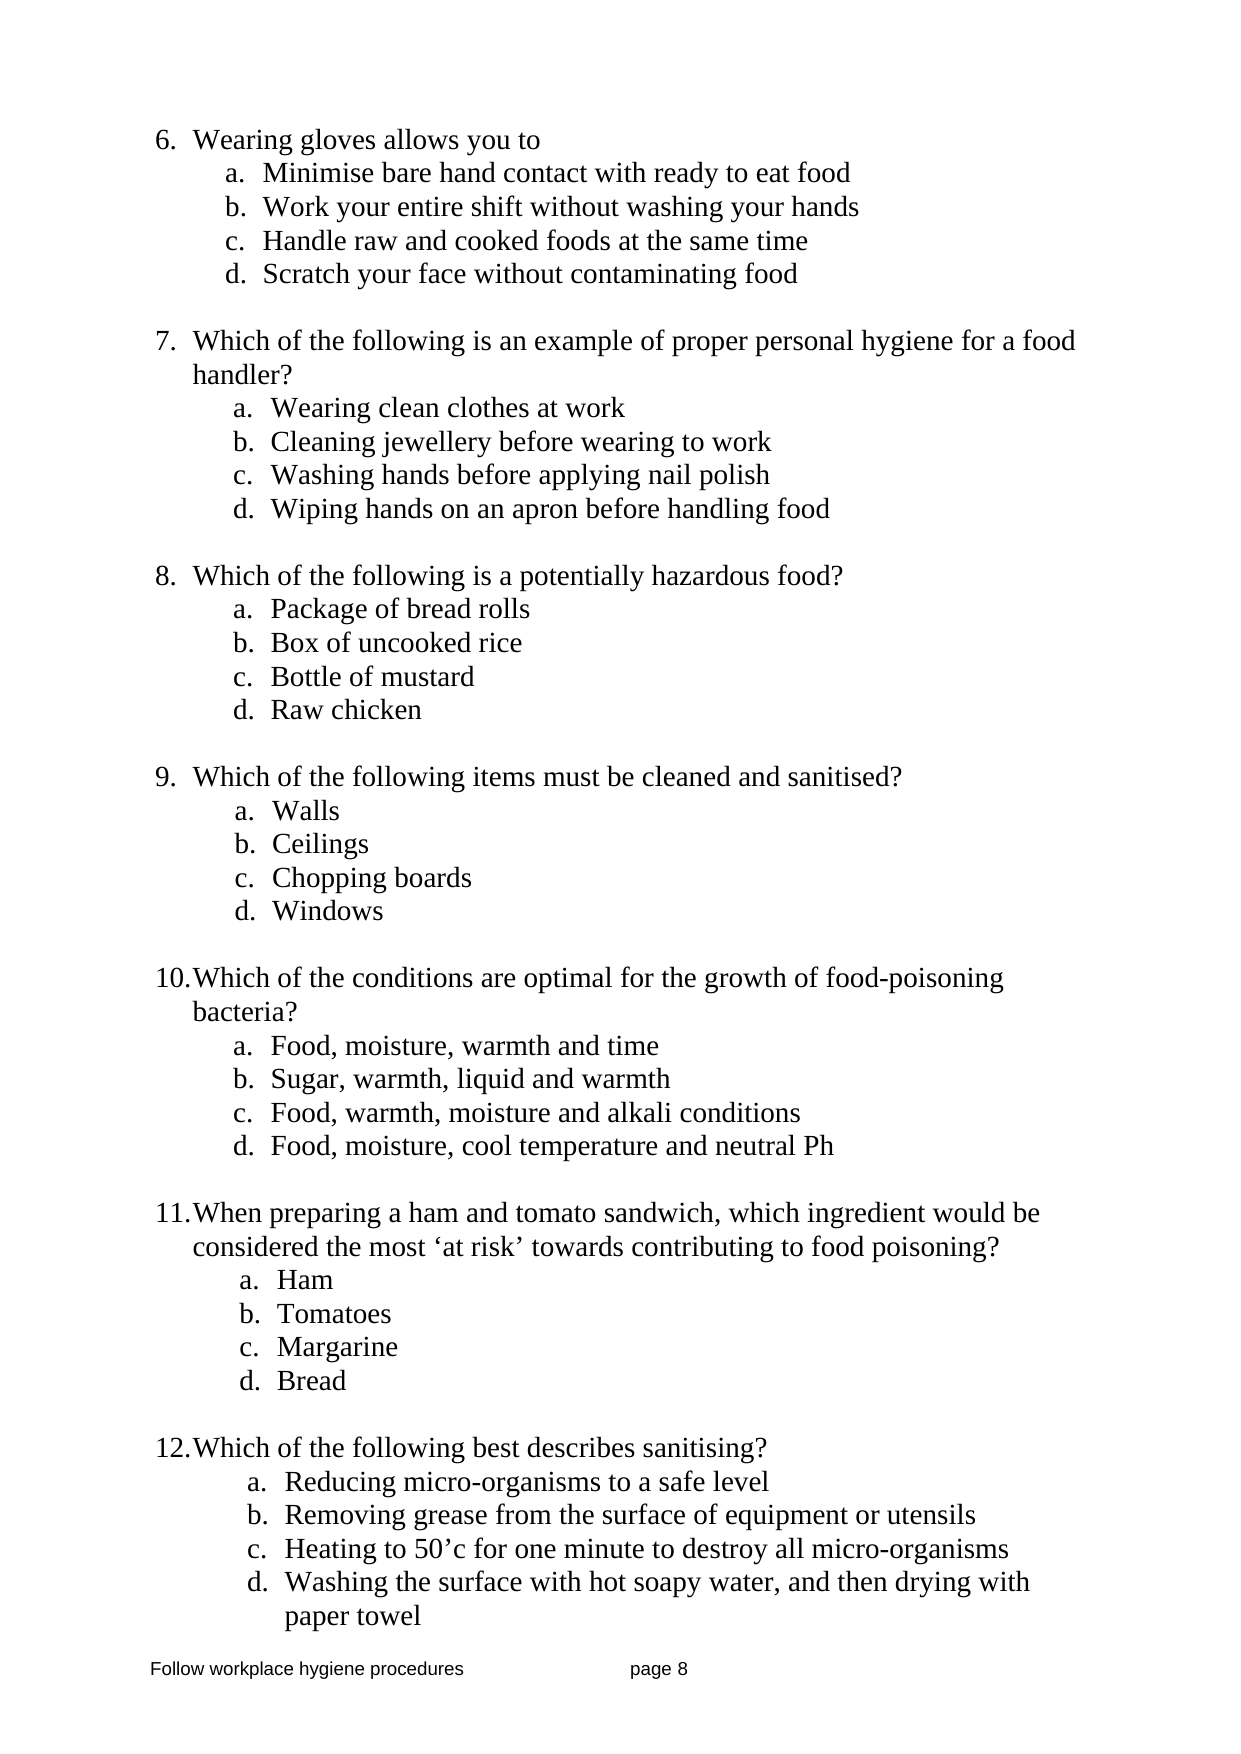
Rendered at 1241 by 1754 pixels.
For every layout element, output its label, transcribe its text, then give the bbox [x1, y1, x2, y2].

list Ham [239, 1262, 1090, 1296]
list Ceilings [234, 826, 1090, 860]
list Windows [234, 893, 1090, 927]
list Box of uncooked rice [233, 625, 1090, 659]
list Work your entire shift without washing your hands [225, 189, 1090, 223]
list Bottle of mustard [233, 659, 1090, 692]
list Bread [239, 1363, 1090, 1397]
list Wearing clean clothes at work [233, 390, 1090, 424]
list Which of the conditions are optimal for the growth of food-poisoning bacteria? [155, 961, 1090, 1028]
list Heating to 50’c for one minute to destroy all micro-organisms [247, 1531, 1090, 1564]
list Margarine [239, 1329, 1090, 1363]
list Reducing micro-organisms to a safe level [247, 1464, 1090, 1497]
list Which of the following is a potentially hazardous food? [155, 558, 1090, 592]
list Sugar, warmth, liquid and warmth [233, 1061, 1090, 1095]
list Which of the following is an example of proper personal hygiene for a food handler? [155, 323, 1090, 390]
list Food, warmth, moisture and alkali conditions [233, 1095, 1090, 1128]
list Scratch your face without contaminating food [225, 256, 1090, 290]
list Removing grease from the surface of equipment or utensils [247, 1497, 1090, 1531]
list Tomatoes [239, 1296, 1090, 1329]
list Wiping hands on an apron before handling food [233, 491, 1090, 524]
list Chopping boards [234, 860, 1090, 893]
list Which of the following items must be cleaned and sanitised? [155, 759, 1090, 793]
list Minimise bare hand contact with ready to eat food [225, 156, 1090, 189]
list Cleaning jewellery before wearing to work [233, 424, 1090, 457]
list Package of bread rolls [233, 592, 1090, 625]
list Handle raw and cooked foods at the same time [225, 223, 1090, 256]
list Washing hands before applying nail polish [233, 457, 1090, 491]
list Raw chicken [233, 692, 1090, 726]
list Wearing gloves allows you to [155, 122, 1090, 156]
list When preparing a ham and tomato sandwich, which ingredient would be considered the most ‘at risk’ towards contributing to food poisoning? [155, 1195, 1090, 1262]
list Food, moisture, warmth and time [233, 1028, 1090, 1061]
list Walls [234, 793, 1090, 826]
list Washing the surface with hot soapy water, and then drying with paper towel [247, 1564, 1090, 1631]
list Which of the following best describes sanitising? [155, 1430, 1090, 1464]
list Food, moisture, cool temperature and neutral Ph [233, 1128, 1090, 1162]
